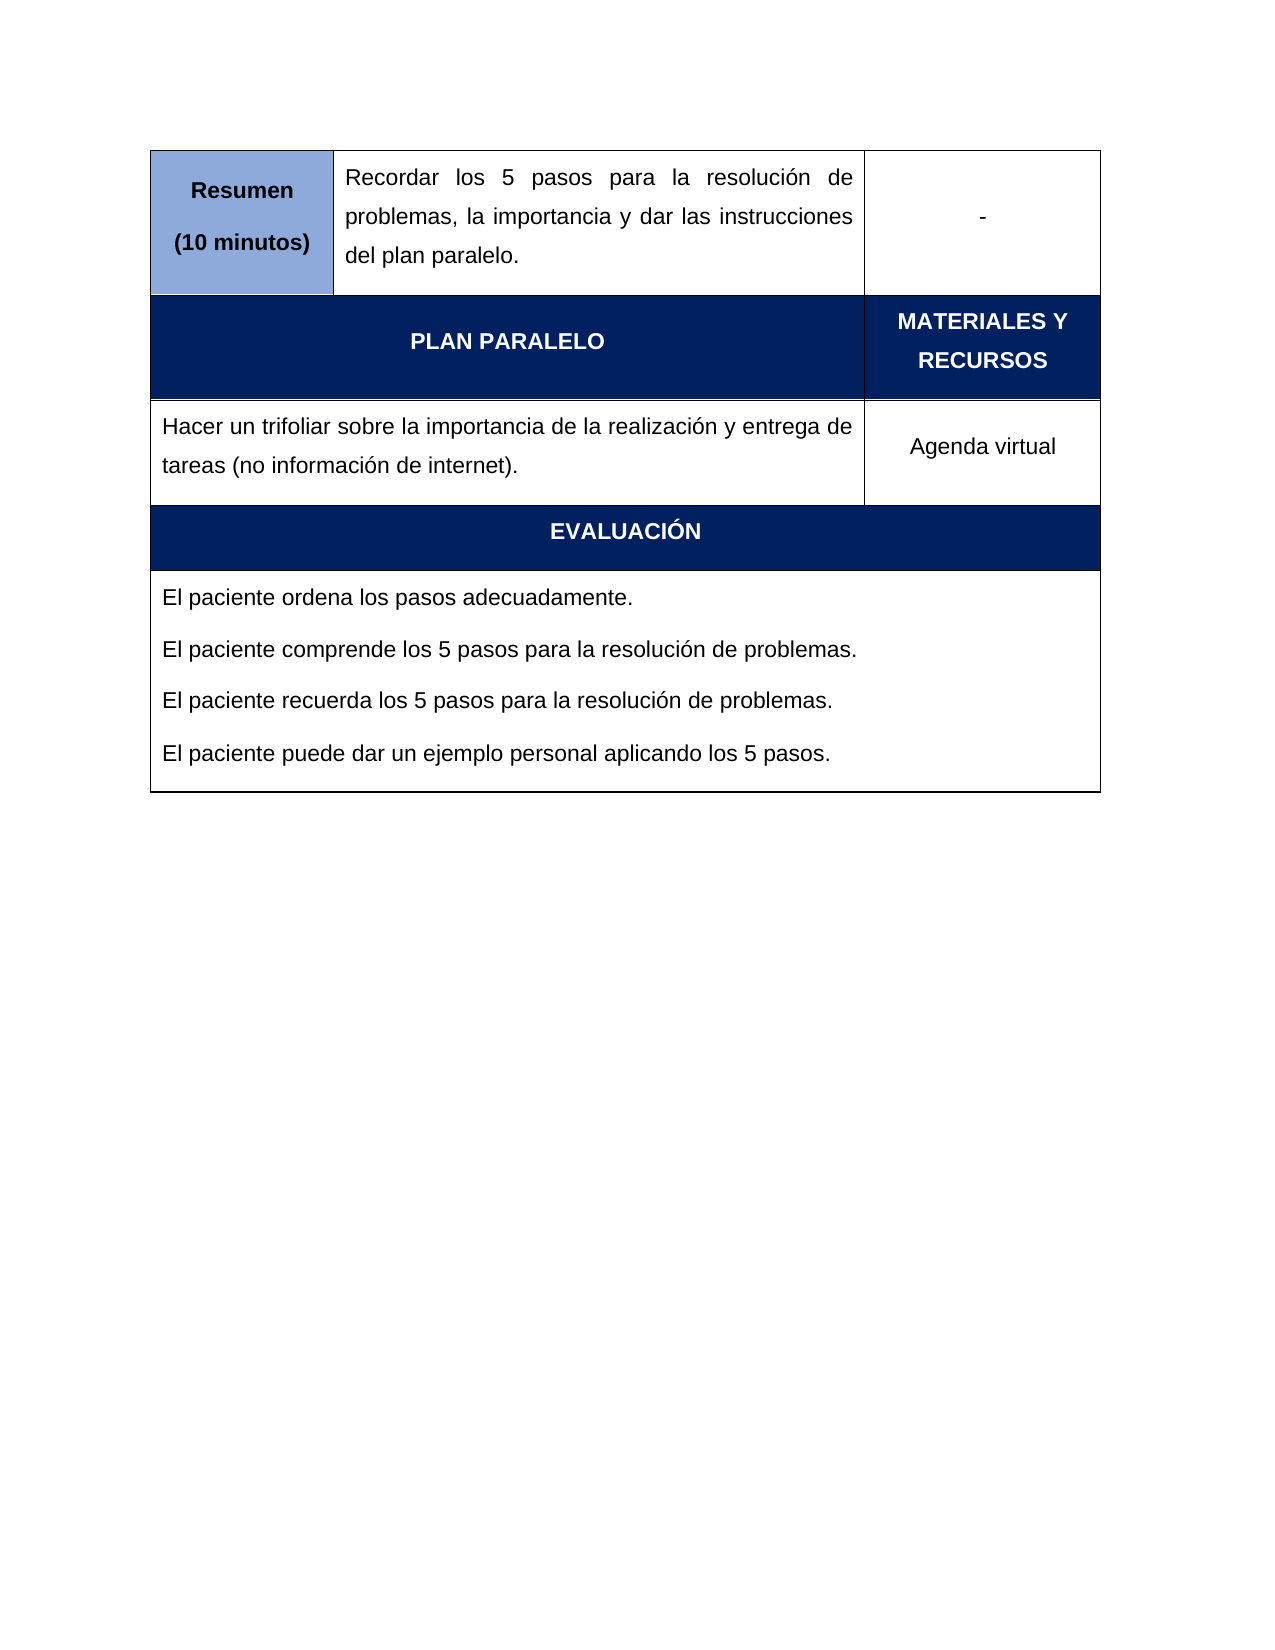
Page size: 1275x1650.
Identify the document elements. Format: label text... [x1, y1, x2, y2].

table_cell MATERIALES Y RECURSOS [865, 296, 1100, 399]
table_cell EVALUACIÓN [151, 506, 1100, 570]
table_cell Resumen (10 minutos) [151, 151, 333, 294]
table_cell Recordar los 5 pasos para la resolución de problemas, la importancia y dar las instrucciones del plan paralelo. [334, 151, 864, 294]
table_cell El paciente ordena los pasos adecuadamente. El paciente comprende los 5 pasos para la resolución de problemas. El paciente recuerda los 5 pasos para la resolución de problemas. El paciente puede dar un ejemplo personal aplicando los 5 pasos. [151, 571, 1100, 791]
table_cell Hacer un trifoliar sobre la importancia de la realización y entrega de tareas (no información de internet). [151, 401, 864, 504]
table_cell - [865, 151, 1100, 294]
table_cell PLAN PARALELO [151, 296, 864, 399]
table_cell Agenda virtual [865, 401, 1100, 504]
